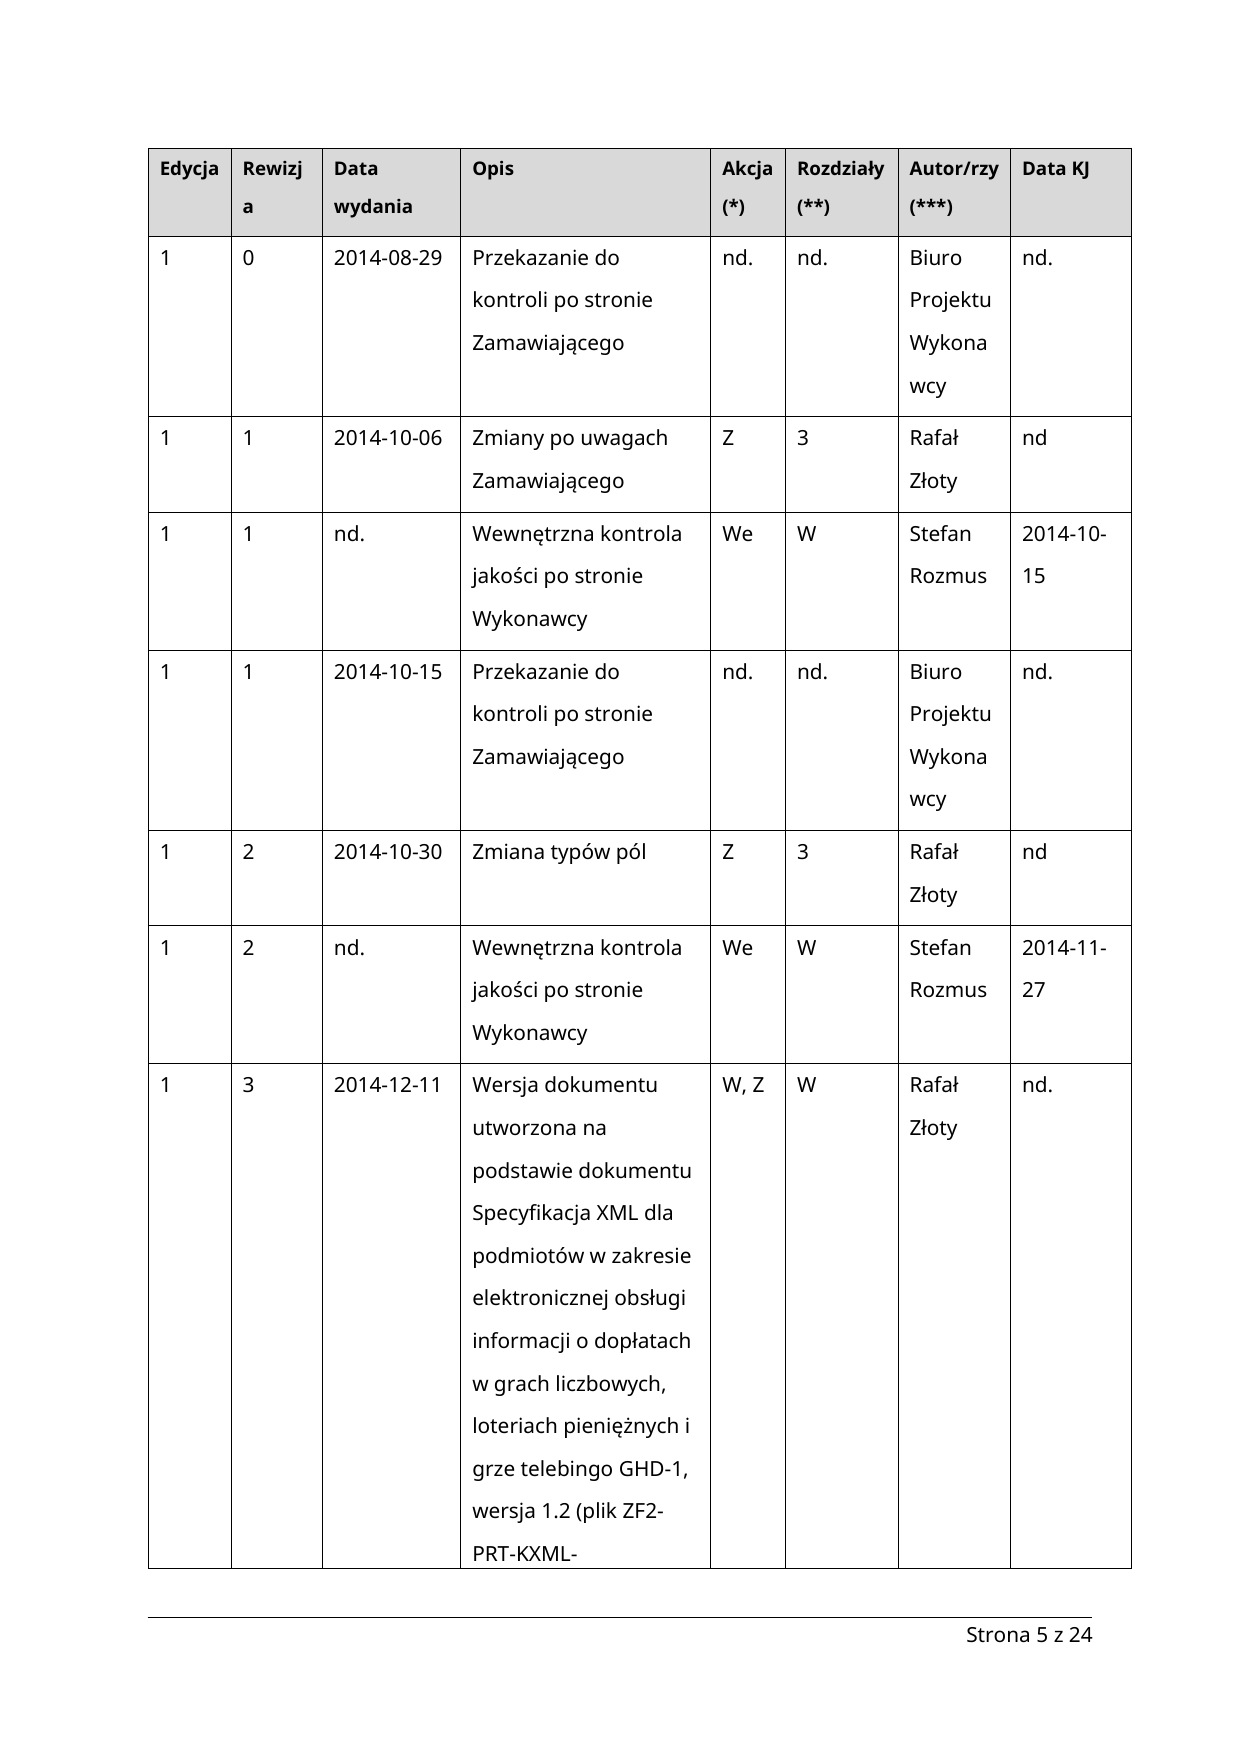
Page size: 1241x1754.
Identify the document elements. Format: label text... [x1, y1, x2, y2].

table_cell nd. [1011, 237, 1131, 416]
table_cell W, Z [711, 1064, 785, 1568]
table_cell 1 [149, 417, 231, 512]
table_cell nd [1011, 417, 1131, 512]
table_cell Przekazanie do kontroli po stronie Zamawiającego [461, 237, 710, 416]
table_header Akcja (*) [711, 149, 785, 236]
table_cell 2014-08-29 [323, 237, 460, 416]
table_cell 1 [149, 926, 231, 1063]
table_cell 1 [149, 237, 231, 416]
table_cell 2014-12-11 [323, 1064, 460, 1568]
table_header Rozdziały (**) [786, 149, 898, 236]
table_cell Zmiany po uwagach Zamawiającego [461, 417, 710, 512]
table_header Edycja [149, 149, 231, 236]
table_cell 1 [149, 831, 231, 925]
table_header Data wydania [323, 149, 460, 236]
table_cell 3 [786, 831, 898, 925]
table_cell 2014-10-15 [323, 651, 460, 830]
table_cell 2014-10-30 [323, 831, 460, 925]
table_cell nd. [786, 237, 898, 416]
table_cell nd. [711, 237, 785, 416]
table_cell 2014-10-15 [1011, 513, 1131, 649]
table_cell 1 [149, 513, 231, 649]
table_cell nd. [323, 926, 460, 1063]
table_cell Stefan Rozmus [899, 926, 1010, 1063]
table_cell Wewnętrzna kontrola jakości po stronie Wykonawcy [461, 926, 710, 1063]
table_cell Rafał Złoty [899, 831, 1010, 925]
table_cell nd. [1011, 1064, 1131, 1568]
table_header Autor/rzy (***) [899, 149, 1010, 236]
table_cell 1 [149, 651, 231, 830]
table_cell 1 [149, 1064, 231, 1568]
table_cell Zmiana typów pól [461, 831, 710, 925]
table_cell nd. [323, 513, 460, 649]
table_cell W [786, 1064, 898, 1568]
table_cell We [711, 513, 785, 649]
table_cell Rafał Złoty [899, 417, 1010, 512]
table_cell Z [711, 831, 785, 925]
table_header Opis [461, 149, 710, 236]
table_cell Przekazanie do kontroli po stronie Zamawiającego [461, 651, 710, 830]
table_cell We [711, 926, 785, 1063]
table_cell Stefan Rozmus [899, 513, 1010, 649]
table_cell 1 [232, 417, 322, 512]
table_cell Rafał Złoty [899, 1064, 1010, 1568]
table_cell 0 [232, 237, 322, 416]
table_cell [461, 1064, 710, 1568]
table_cell Biuro Projektu Wykonawcy [899, 237, 1010, 416]
table_cell Biuro Projektu Wykonawcy [899, 651, 1010, 830]
table_cell nd. [786, 651, 898, 830]
table_cell 2014-10-06 [323, 417, 460, 512]
table_cell Wewnętrzna kontrola jakości po stronie Wykonawcy [461, 513, 710, 649]
table_cell nd. [1011, 651, 1131, 830]
table_header Rewizja [232, 149, 322, 236]
table_cell 1 [232, 651, 322, 830]
table_header Data KJ [1011, 149, 1131, 236]
table_cell W [786, 513, 898, 649]
table_cell 3 [786, 417, 898, 512]
table_cell 2 [232, 831, 322, 925]
table_cell nd. [711, 651, 785, 830]
table_cell nd [1011, 831, 1131, 925]
table_cell Z [711, 417, 785, 512]
table_cell 1 [232, 513, 322, 649]
table_cell 2014-11-27 [1011, 926, 1131, 1063]
table_cell 2 [232, 926, 322, 1063]
table_cell W [786, 926, 898, 1063]
table_cell 3 [232, 1064, 322, 1568]
